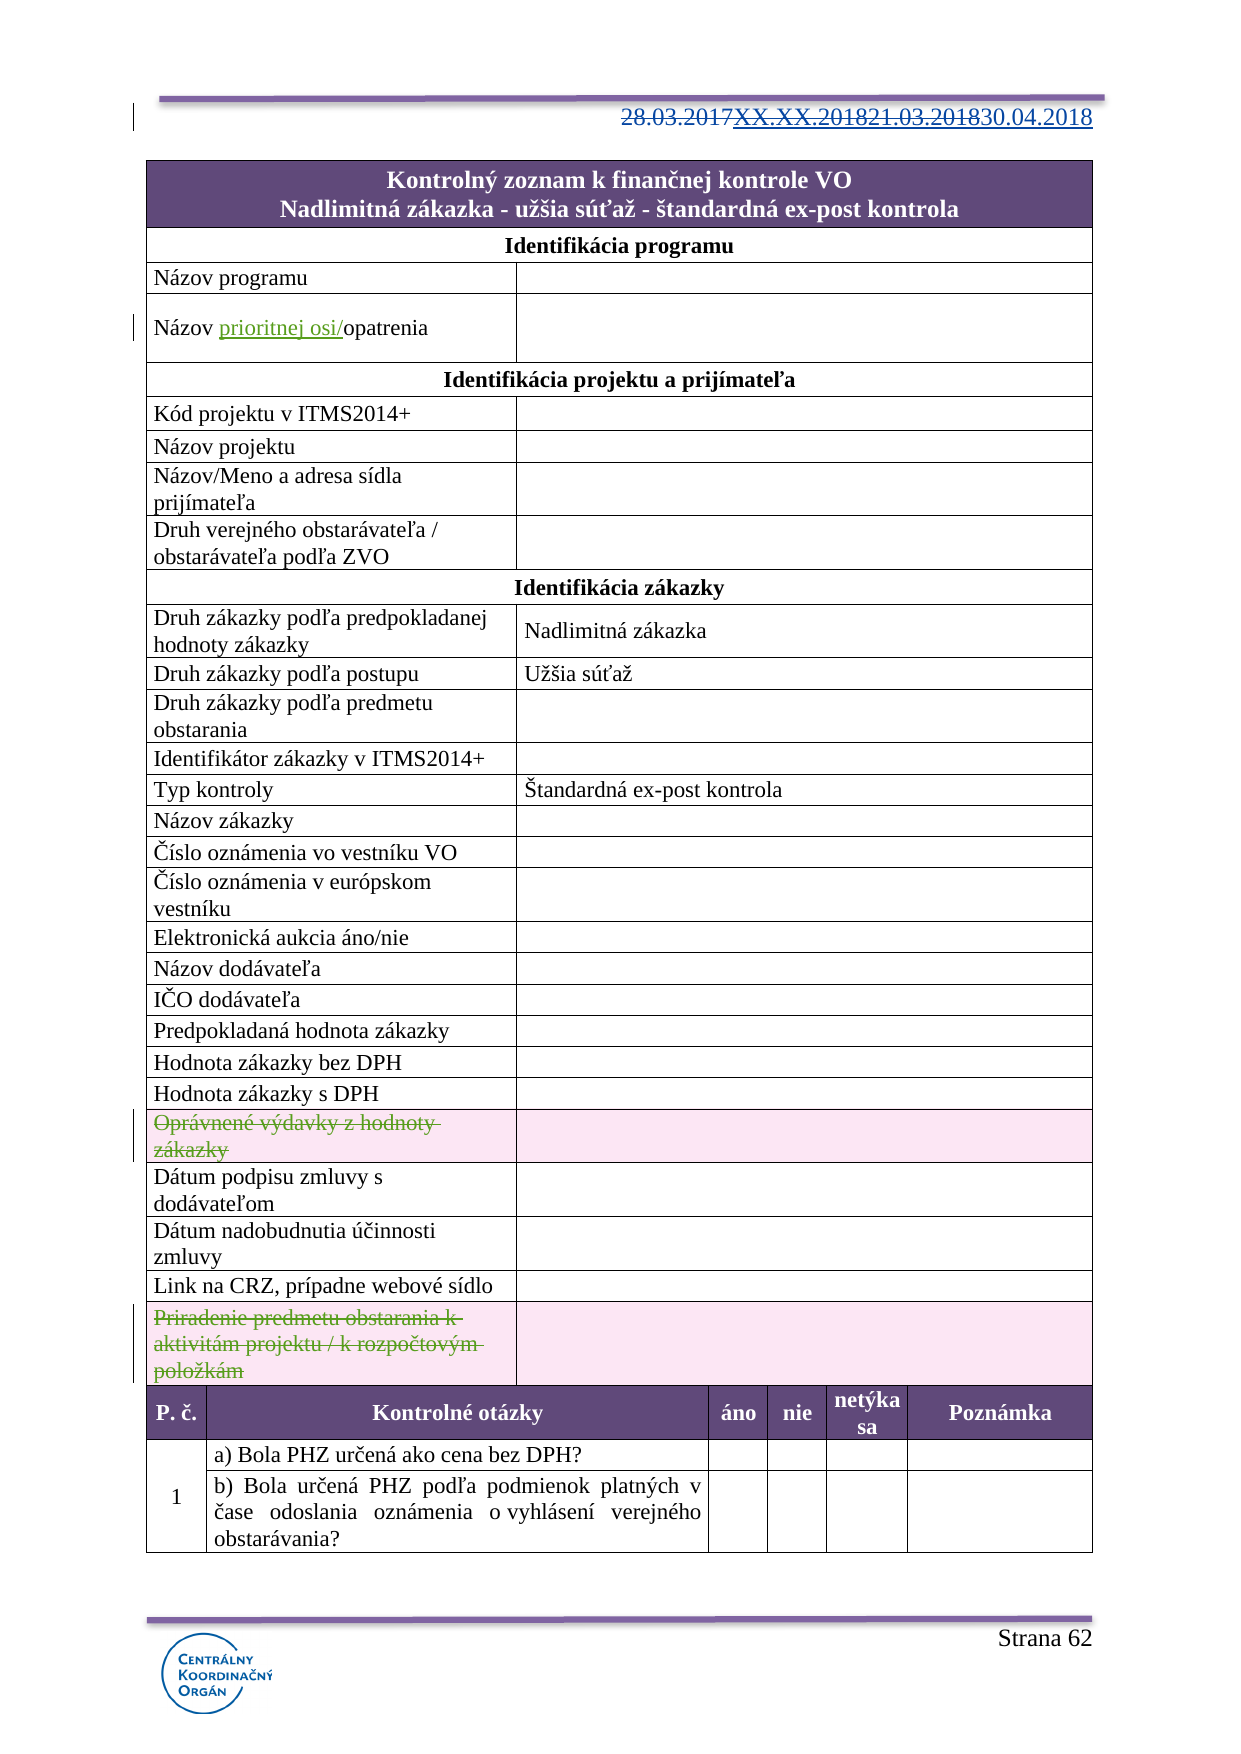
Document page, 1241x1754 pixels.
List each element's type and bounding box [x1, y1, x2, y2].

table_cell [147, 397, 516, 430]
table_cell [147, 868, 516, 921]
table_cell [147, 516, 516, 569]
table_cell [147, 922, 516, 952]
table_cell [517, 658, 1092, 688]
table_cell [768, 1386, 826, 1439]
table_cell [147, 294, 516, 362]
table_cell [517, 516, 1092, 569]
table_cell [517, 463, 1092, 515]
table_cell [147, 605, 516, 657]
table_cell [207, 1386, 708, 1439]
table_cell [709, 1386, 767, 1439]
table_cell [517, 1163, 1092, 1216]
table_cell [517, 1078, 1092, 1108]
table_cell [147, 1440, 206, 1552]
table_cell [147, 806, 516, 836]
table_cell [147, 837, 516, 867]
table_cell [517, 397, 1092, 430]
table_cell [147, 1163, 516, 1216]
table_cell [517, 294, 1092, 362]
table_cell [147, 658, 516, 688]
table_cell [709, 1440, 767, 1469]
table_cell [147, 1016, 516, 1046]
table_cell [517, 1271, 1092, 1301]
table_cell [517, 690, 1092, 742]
picture [159, 1631, 272, 1713]
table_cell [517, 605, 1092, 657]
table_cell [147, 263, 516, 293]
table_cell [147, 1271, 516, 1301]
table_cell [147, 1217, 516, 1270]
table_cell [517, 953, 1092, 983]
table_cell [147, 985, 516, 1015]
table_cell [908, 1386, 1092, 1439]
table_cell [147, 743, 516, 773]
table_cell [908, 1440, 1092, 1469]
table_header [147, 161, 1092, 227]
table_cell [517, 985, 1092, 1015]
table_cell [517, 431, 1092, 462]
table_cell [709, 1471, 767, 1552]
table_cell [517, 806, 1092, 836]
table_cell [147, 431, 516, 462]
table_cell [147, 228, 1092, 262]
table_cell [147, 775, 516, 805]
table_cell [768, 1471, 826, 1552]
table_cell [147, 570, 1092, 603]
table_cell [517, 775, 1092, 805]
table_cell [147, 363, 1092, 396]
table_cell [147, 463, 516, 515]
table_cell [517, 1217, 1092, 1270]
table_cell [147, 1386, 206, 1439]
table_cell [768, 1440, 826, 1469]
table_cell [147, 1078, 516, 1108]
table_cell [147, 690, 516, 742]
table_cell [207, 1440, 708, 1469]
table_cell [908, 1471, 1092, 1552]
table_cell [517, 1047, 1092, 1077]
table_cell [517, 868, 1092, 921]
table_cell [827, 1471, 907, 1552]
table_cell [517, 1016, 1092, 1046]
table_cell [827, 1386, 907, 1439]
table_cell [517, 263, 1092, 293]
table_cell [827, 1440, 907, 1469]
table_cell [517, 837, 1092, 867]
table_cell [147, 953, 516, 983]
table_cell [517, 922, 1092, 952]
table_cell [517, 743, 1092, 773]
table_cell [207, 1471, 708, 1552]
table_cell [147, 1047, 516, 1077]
